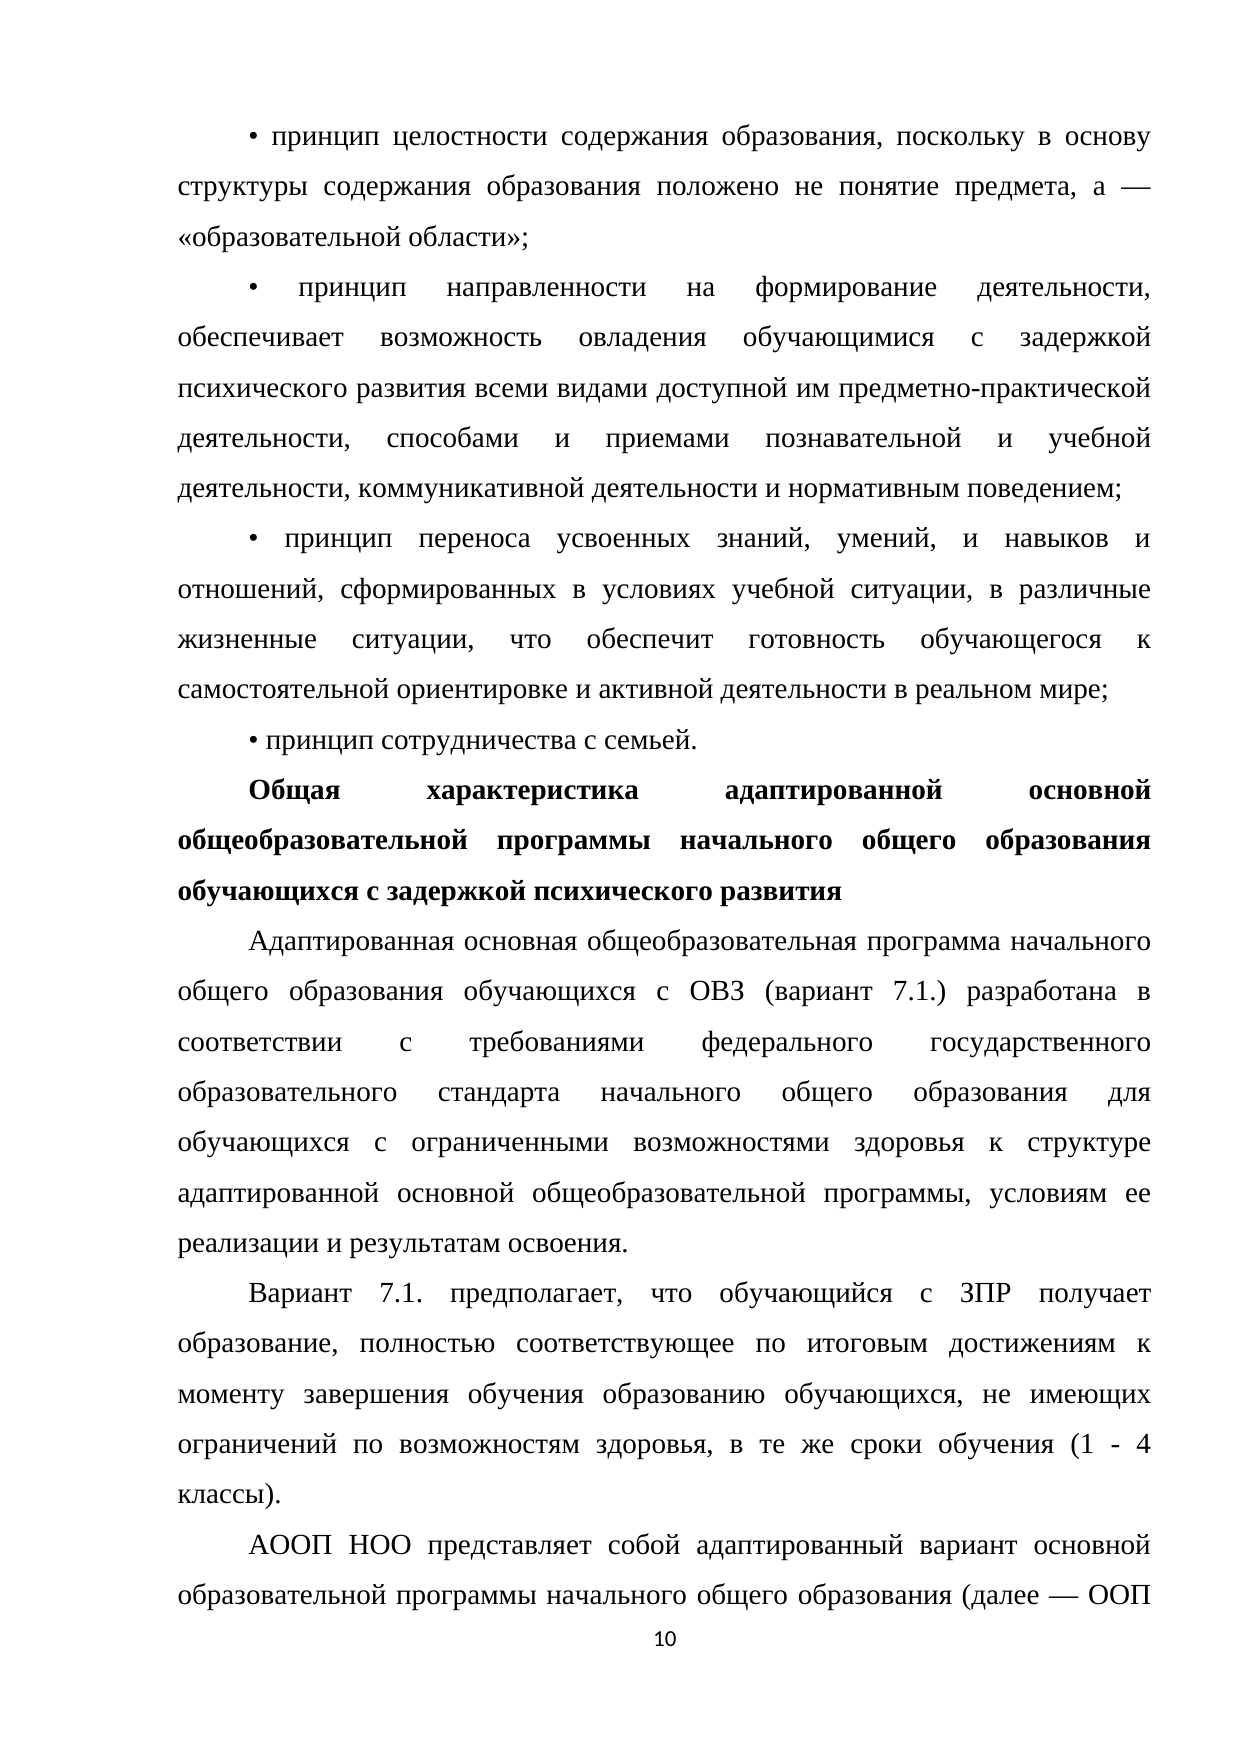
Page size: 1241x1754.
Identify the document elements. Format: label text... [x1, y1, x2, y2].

text Вариант 7.1. предполагает, что обучающийся с ЗПР получает образование, полностью соответствующее по итоговым достижениям к моменту завершения обучения образованию обучающихся, не имеющих ограничений по возможностям здоровья, в те же сроки обучения (1 - 4 классы). [177, 1275, 1152, 1510]
text • принцип сотрудничества с семьей. [177, 722, 1152, 755]
text Общая характеристика адаптированной основной общеобразовательной программы начального общего образования обучающихся с задержкой психического развития [177, 772, 1152, 906]
text • принцип направленности на формирование деятельности, обеспечивает возможность овладения обучающимися с задержкой психического развития всеми видами доступной им предметно-практической деятельности, способами и приемами познавательной и учебной деятельности, коммуникативной деятельности и нормативным поведением; [177, 269, 1152, 504]
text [177, 1527, 1152, 1611]
text • принцип целостности содержания образования, поскольку в основу структуры содержания образования положено не понятие предмета, а ― «образовательной области»; [177, 118, 1152, 252]
text Адаптированная основная общеобразовательная программа начального общего образования обучающихся с ОВЗ (вариант 7.1.) разработана в соответствии с требованиями федерального государственного образовательного стандарта начального общего образования для обучающихся с ограниченными возможностями здоровья к структуре адаптированной основной общеобразовательной программы, условиям ее реализации и результатам освоения. [177, 923, 1152, 1258]
text • принцип переноса усвоенных знаний, умений, и навыков и отношений, сформированных в условиях учебной ситуации, в различные жизненные ситуации, что обеспечит готовность обучающегося к самостоятельной ориентировке и активной деятельности в реальном мире; [177, 521, 1152, 705]
